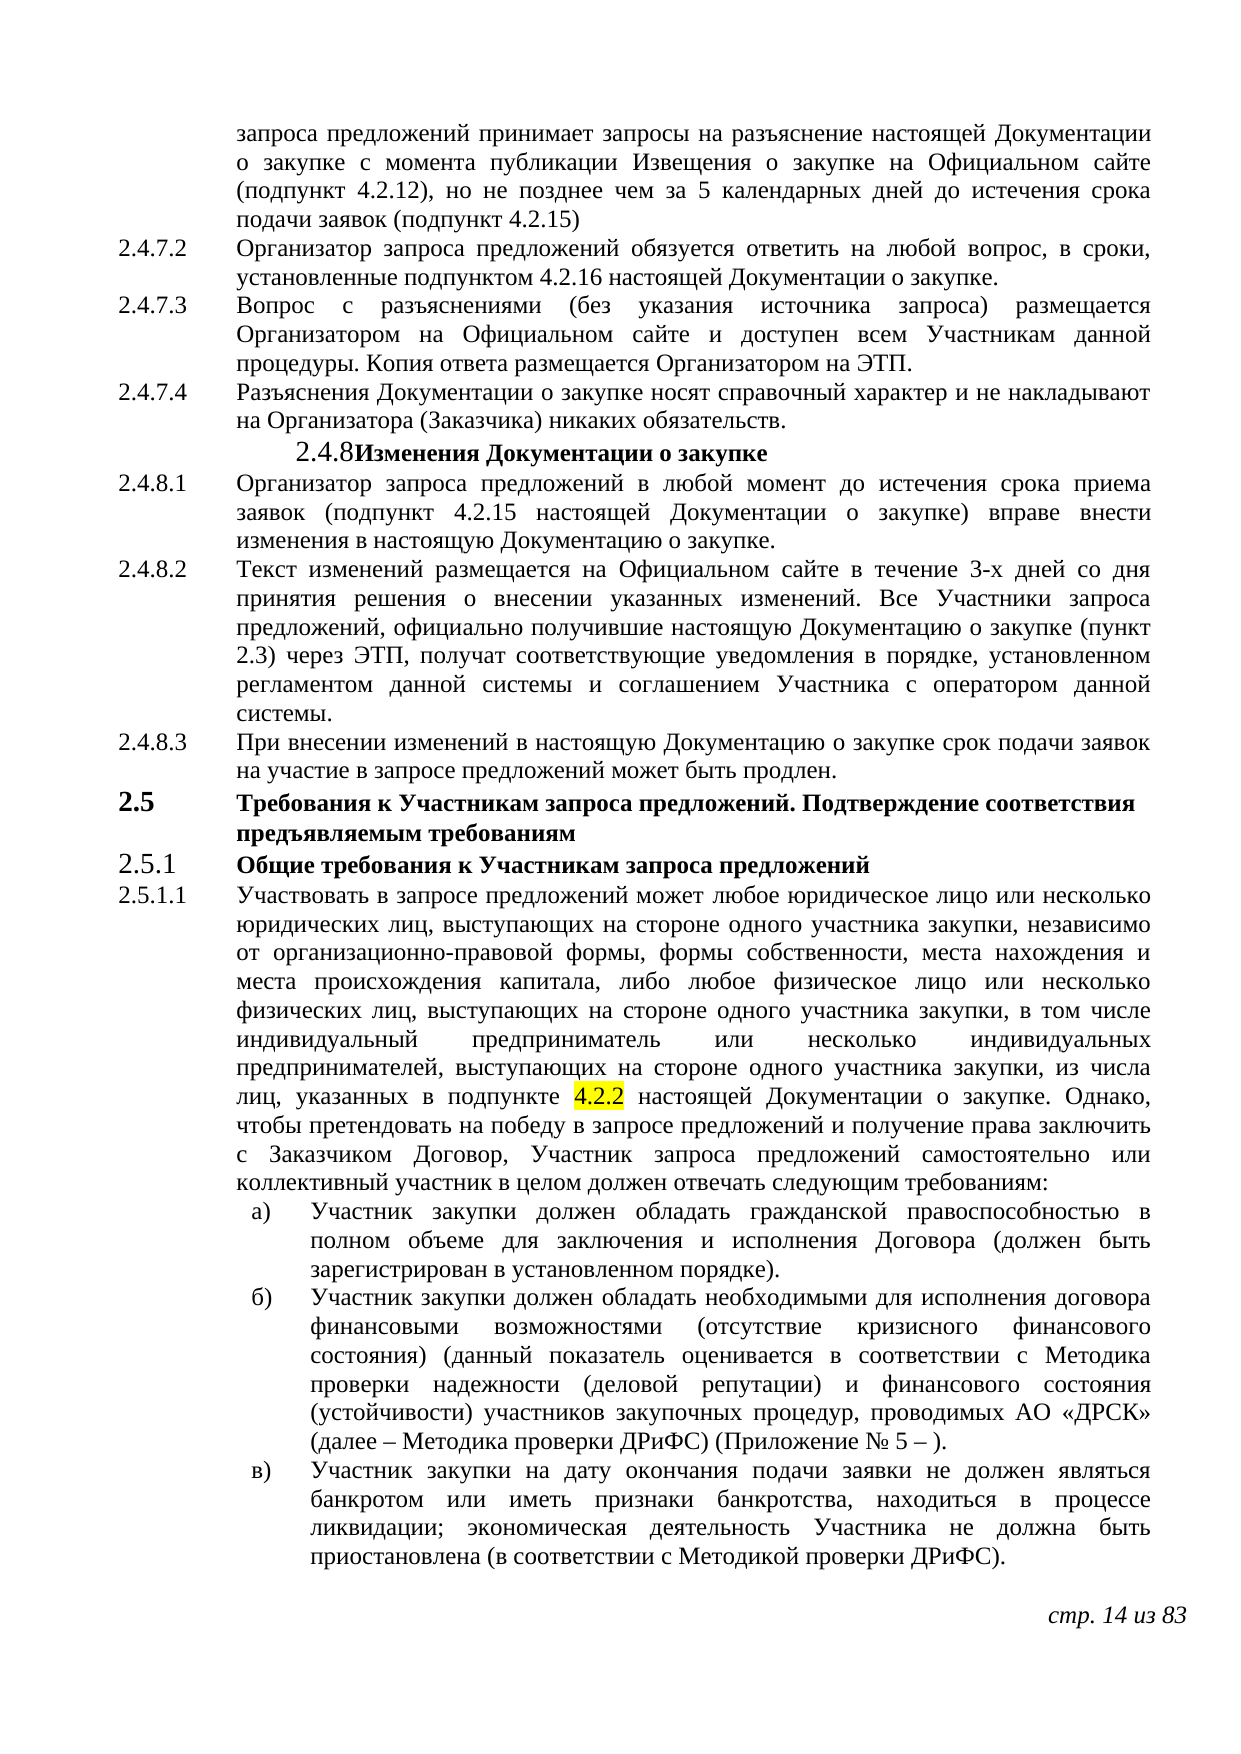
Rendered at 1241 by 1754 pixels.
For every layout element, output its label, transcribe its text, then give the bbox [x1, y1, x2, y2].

text Вопрос с разъяснениями (без указания источника запроса) размещается Организатором на Официальном сайте и доступен всем Участникам данной процедуры. Копия ответа размещается Организатором на ЭТП. [118, 291, 1152, 377]
list Участвовать в запросе предложений может любое юридическое лицо или несколько юридических лиц, выступающих на стороне одного участника закупки, независимо от организационно-правовой формы, формы собственности, места нахождения и места происхождения капитала, либо любое физическое лицо или несколько физических лиц, выступающих на стороне одного участника закупки, в том числе индивидуальный предприниматель или несколько индивидуальных предпринимателей, выступающих на стороне одного участника закупки, из числа лиц, указанных в подпункте 4.2.2 настоящей Документации о закупке. Однако, чтобы претендовать на победу в запросе предложений и получение права заключить с Заказчиком Договор, Участник запроса предложений самостоятельно или коллективный участник в целом должен отвечать следующим требованиям: [118, 880, 1152, 1196]
list Участник закупки на дату окончания подачи заявки не должен являться банкротом или иметь признаки банкротства, находиться в процессе ликвидации; экономическая деятельность Участника не должна быть приостановлена (в соответствии с Методикой проверки ДРиФС). [251, 1455, 1152, 1570]
list Текст изменений размещается на Официальном сайте в течение 3-х дней со дня принятия решения о внесении указанных изменений. Все Участники запроса предложений, официально получившие настоящую Документацию о закупке (пункт 2.3) через ЭТП, получат соответствующие уведомления в порядке, установленном регламентом данной системы и соглашением Участника с оператором данной системы. [118, 554, 1152, 727]
text Разъяснения Документации о закупке носят справочный характер и не накладывают на Организатора (Заказчика) никаких обязательств. [118, 377, 1152, 434]
list Участник закупки должен обладать необходимыми для исполнения договора финансовыми возможностями (отсутствие кризисного финансового состояния) (данный показатель оценивается в соответствии с Методика проверки надежности (деловой репутации) и финансового состояния (устойчивости) участников закупочных процедур, проводимых АО «ДРСК» (далее – Методика проверки ДРиФС) (Приложение № 5 – ). [251, 1282, 1152, 1455]
text Изменения Документации о закупке [236, 434, 1152, 468]
subtitle Требования к Участникам запроса предложений. Подтверждение соответствия предъявляемым требованиям [118, 784, 1152, 846]
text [118, 118, 1152, 233]
list При внесении изменений в настоящую Документацию о закупке срок подачи заявок на участие в запросе предложений может быть продлен. [118, 727, 1152, 784]
list Общие требования к Участникам запроса предложений [118, 846, 1152, 880]
text Организатор запроса предложений обязуется ответить на любой вопрос, в сроки, установленные подпунктом 4.2.16 настоящей Документации о закупке. [118, 233, 1152, 291]
list Организатор запроса предложений в любой момент до истечения срока приема заявок (подпункт 4.2.15 настоящей Документации о закупке) вправе внести изменения в настоящую Документацию о закупке. [118, 468, 1152, 554]
list Участник закупки должен обладать гражданской правоспособностью в полном объеме для заключения и исполнения Договора (должен быть зарегистрирован в установленном порядке). [251, 1196, 1152, 1282]
